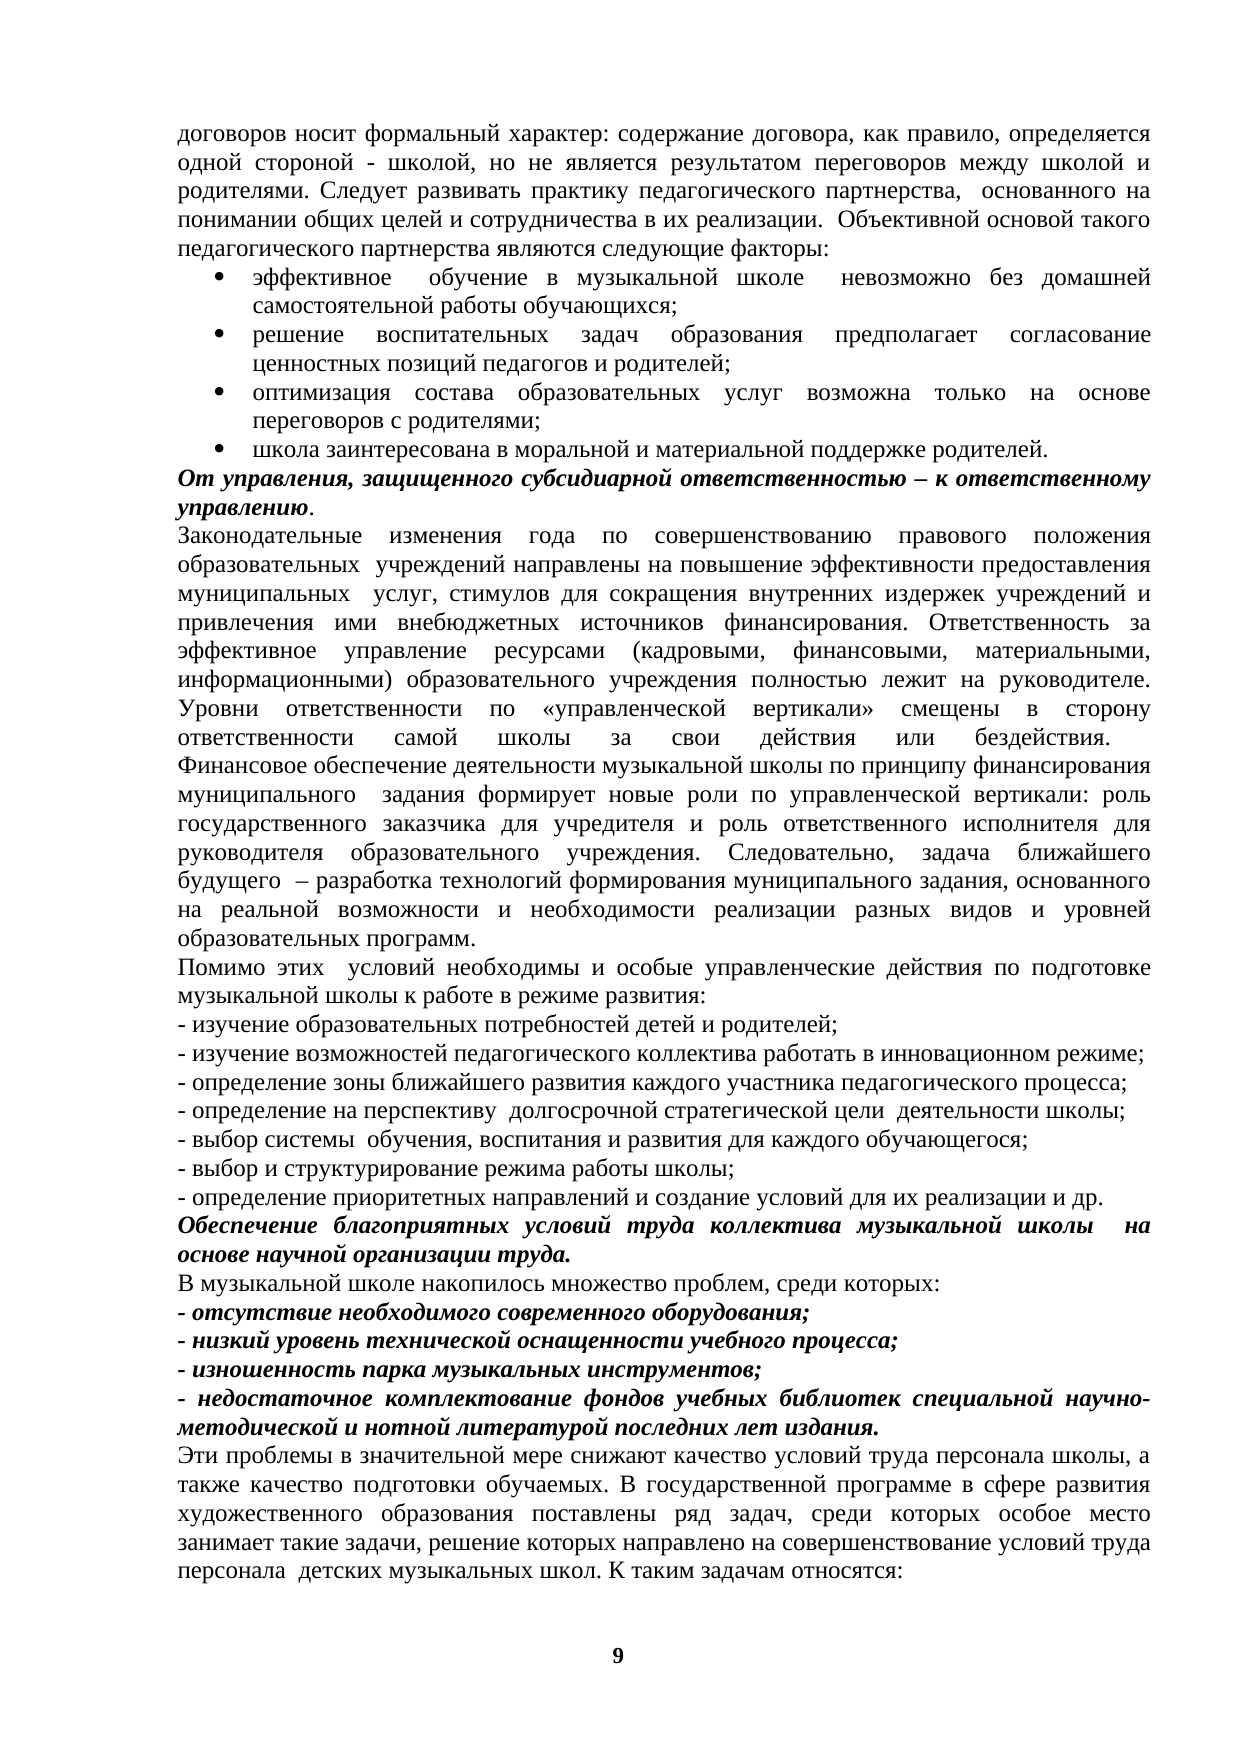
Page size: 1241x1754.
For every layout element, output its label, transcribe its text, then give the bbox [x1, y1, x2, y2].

text - определение приоритетных направлений и создание условий для их реализации и др. [177, 1182, 1152, 1211]
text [177, 118, 1152, 262]
text Обеспечение благоприятных условий труда коллектива музыкальной школы на основе научной организации труда. [177, 1211, 1152, 1268]
list школа заинтересована в моральной и материальной поддержке родителей. [215, 434, 1152, 463]
text Законодательные изменения года по совершенствованию правового положения образовательных учреждений направлены на повышение эффективности предоставления муниципальных услуг, стимулов для сокращения внутренних издержек учреждений и привлечения ими внебюджетных источников финансирования. Ответственность за эффективное управление ресурсами (кадровыми, финансовыми, материальными, информационными) образовательного учреждения полностью лежит на руководителе. Уровни ответственности по «управленческой вертикали» смещены в сторону ответственности самой школы за свои действия или бездействия. Финансовое обеспечение деятельности музыкальной школы по принципу финансирования муниципального задания формирует новые роли по управленческой вертикали: роль государственного заказчика для учредителя и роль ответственного исполнителя для руководителя образовательного учреждения. Следовательно, задача ближайшего будущего – разработка технологий формирования муниципального задания, основанного на реальной возможности и необходимости реализации разных видов и уровней образовательных программ. [177, 521, 1152, 952]
text Эти проблемы в значительной мере снижают качество условий труда персонала школы, а также качество подготовки обучаемых. В государственной программе в сфере развития художественного образования поставлены ряд задач, среди которых особое место занимает такие задачи, решение которых направлено на совершенствование условий труда персонала детских музыкальных школ. К таким задачам относятся: [177, 1441, 1152, 1584]
text В музыкальной школе накопилось множество проблем, среди которых: [177, 1268, 1152, 1297]
list оптимизация состава образовательных услуг возможна только на основе переговоров с родителями; [215, 377, 1152, 434]
text - недостаточное комплектование фондов учебных библиотек специальной научно-методической и нотной литературой последних лет издания. [177, 1383, 1152, 1441]
text - определение зоны ближайшего развития каждого участника педагогического процесса; [177, 1067, 1152, 1096]
text Помимо этих условий необходимы и особые управленческие действия по подготовке музыкальной школы к работе в режиме развития: [177, 952, 1152, 1009]
text - отсутствие необходимого современного оборудования; [177, 1297, 1152, 1326]
text - изношенность парка музыкальных инструментов; [177, 1354, 1152, 1383]
text - изучение образовательных потребностей детей и родителей; [177, 1009, 1152, 1038]
text - выбор и структурирование режима работы школы; [177, 1153, 1152, 1182]
text - низкий уровень технической оснащенности учебного процесса; [177, 1326, 1152, 1354]
text - выбор системы обучения, воспитания и развития для каждого обучающегося; [177, 1124, 1152, 1153]
text - изучение возможностей педагогического коллектива работать в инновационном режиме; [177, 1038, 1152, 1067]
list решение воспитательных задач образования предполагает согласование ценностных позиций педагогов и родителей; [215, 319, 1152, 377]
text - определение на перспективу долгосрочной стратегической цели деятельности школы; [177, 1096, 1152, 1124]
list эффективное обучение в музыкальной школе невозможно без домашней самостоятельной работы обучающихся; [215, 262, 1152, 319]
text От управления, защищенного субсидиарной ответственностью – к ответственному управлению. [177, 463, 1152, 521]
